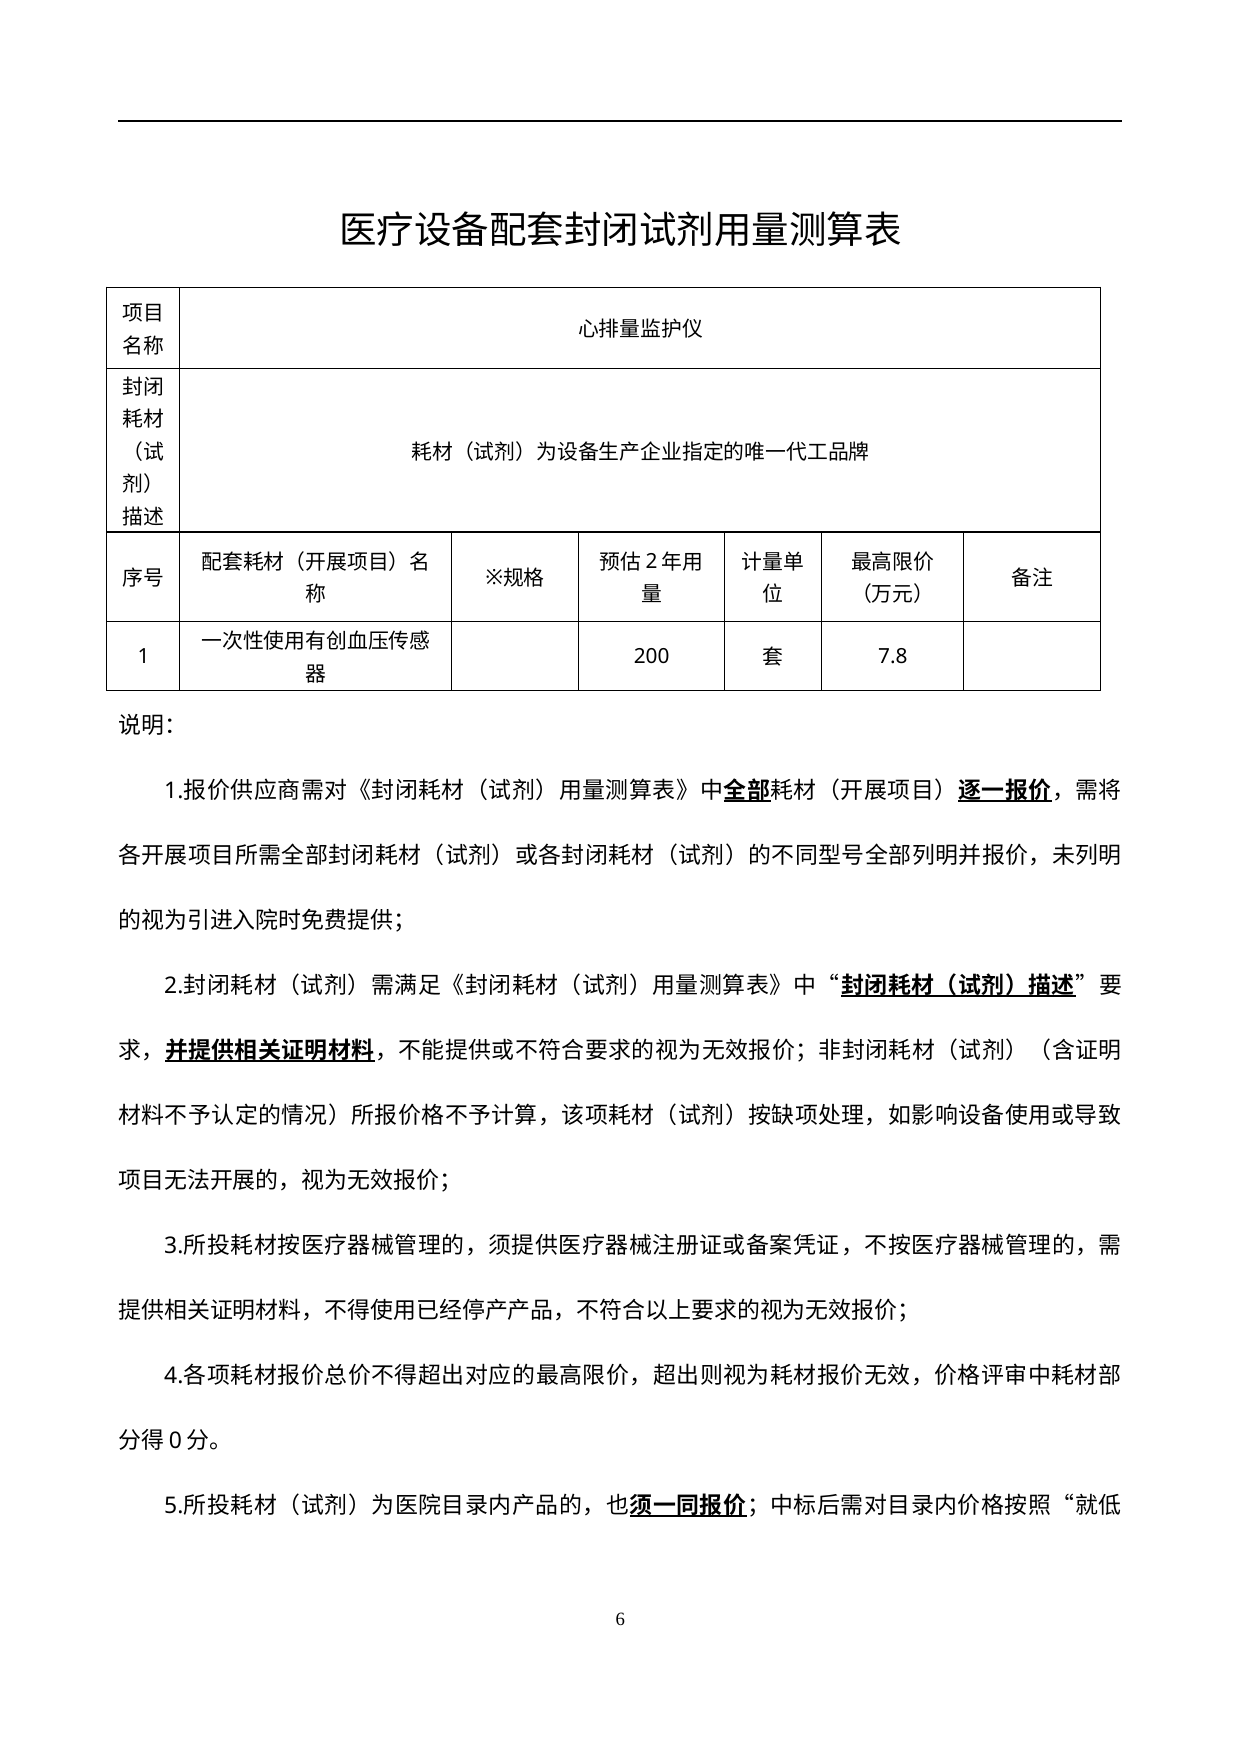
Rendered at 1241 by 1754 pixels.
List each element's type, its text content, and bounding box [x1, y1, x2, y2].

table_cell 200 [579, 622, 724, 689]
table_cell [964, 622, 1100, 689]
table_header 项目名称 [107, 288, 179, 368]
text 1.报价供应商需对《封闭耗材（试剂）用量测算表》中全部耗材（开展项目）逐一报价，需将各开展项目所需全部封闭耗材（试剂）或各封闭耗材（试剂）的不同型号全部列明并报价，未列明的视为引进入院时免费提供； [118, 756, 1122, 951]
text 2.封闭耗材（试剂）需满足《封闭耗材（试剂）用量测算表》中“封闭耗材（试剂）描述”要求，并提供相关证明材料，不能提供或不符合要求的视为无效报价；非封闭耗材（试剂）（含证明材料不予认定的情况）所报价格不予计算，该项耗材（试剂）按缺项处理，如影响设备使用或导致项目无法开展的，视为无效报价； [118, 951, 1122, 1211]
text 4.各项耗材报价总价不得超出对应的最高限价，超出则视为耗材报价无效，价格评审中耗材部分得0分。 [118, 1341, 1122, 1471]
table_cell 封闭耗材（试剂） 描述 [107, 369, 179, 531]
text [118, 1471, 1122, 1536]
table_cell 套 [725, 622, 821, 689]
table_cell 耗材（试剂）为设备生产企业指定的唯一代工品牌 [180, 369, 1100, 531]
text 医疗设备配套封闭试剂用量测算表 [118, 194, 1122, 259]
text 3.所投耗材按医疗器械管理的，须提供医疗器械注册证或备案凭证，不按医疗器械管理的，需提供相关证明材料，不得使用已经停产产品，不符合以上要求的视为无效报价； [118, 1211, 1122, 1341]
table_cell 最高限价（万元） [822, 533, 963, 621]
table_cell 预估2年用量 [579, 533, 724, 621]
table_cell 配套耗材（开展项目）名称 [180, 533, 451, 621]
table_cell 1 [107, 622, 179, 689]
text 说明： [118, 691, 1122, 756]
table_cell 7.8 [822, 622, 963, 689]
table_cell 备注 [964, 533, 1100, 621]
table_cell 计量单位 [725, 533, 821, 621]
table_header 心排量监护仪 [180, 288, 1100, 368]
table_cell 序号 [107, 533, 179, 621]
table_cell [452, 622, 578, 689]
table_cell ※规格 [452, 533, 578, 621]
table_cell 一次性使用有创血压传感器 [180, 622, 451, 689]
